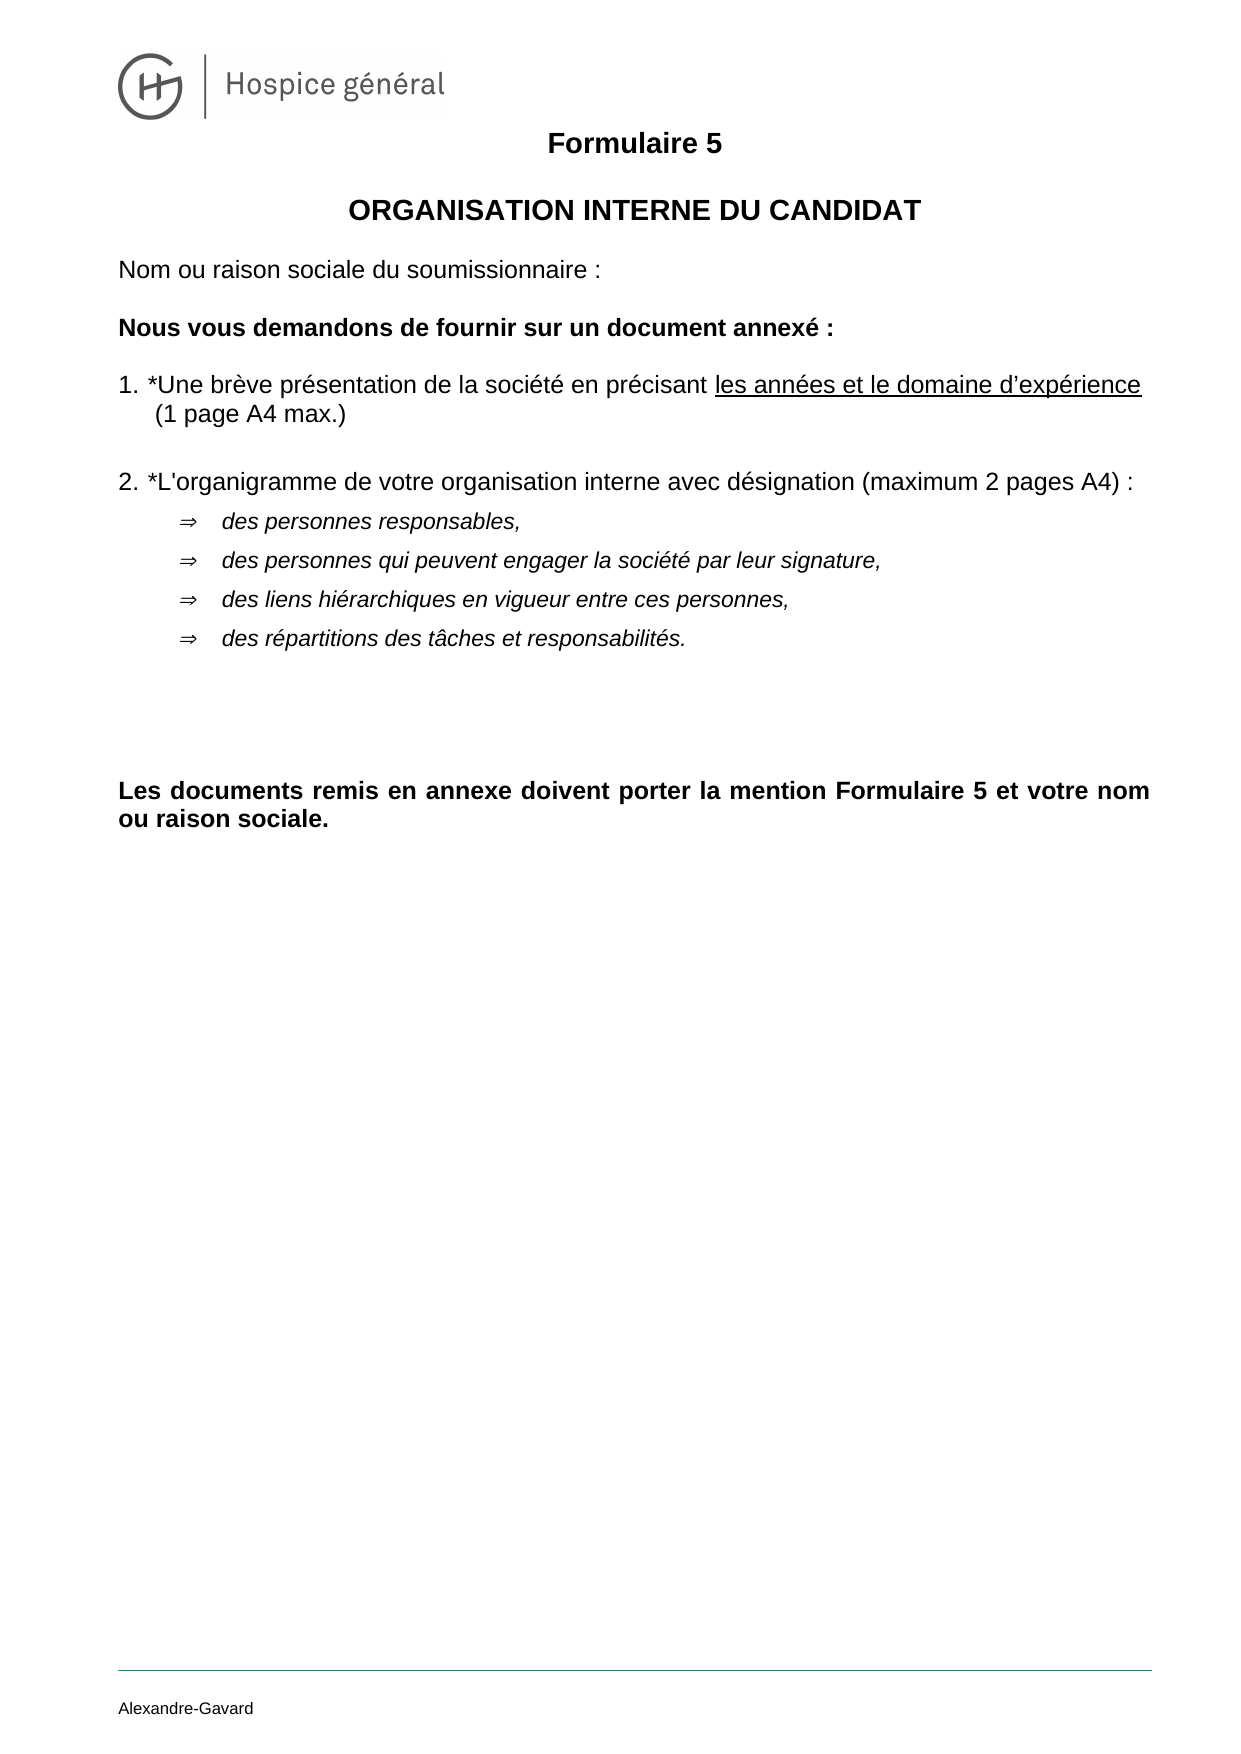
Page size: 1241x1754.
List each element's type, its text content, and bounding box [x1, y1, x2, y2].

list (1 page A4 max.) [148, 399, 1152, 428]
text ORGANISATION INTERNE DU CANDIDAT [118, 193, 1152, 227]
list des personnes responsables, [162, 508, 1152, 534]
list *Une brève présentation de la société en précisant les années et le domaine d’expérience [118, 370, 1152, 399]
text Nous vous demandons de fournir sur un document annexé : [118, 313, 1152, 342]
list des liens hiérarchiques en vigueur entre ces personnes, [162, 586, 1152, 612]
text Nom ou raison sociale du soumissionnaire : [118, 255, 1152, 284]
text Formulaire 5 [118, 126, 1152, 159]
text Les documents remis en annexe doivent porter la mention Formulaire 5 et votre nom ou raison sociale. [118, 776, 1152, 833]
list *L'organigramme de votre organisation interne avec désignation (maximum 2 pages A4) : [118, 467, 1152, 496]
list des personnes qui peuvent engager la société par leur signature, [162, 547, 1152, 573]
picture [118, 53, 444, 120]
list des répartitions des tâches et responsabilités. [162, 624, 1152, 651]
